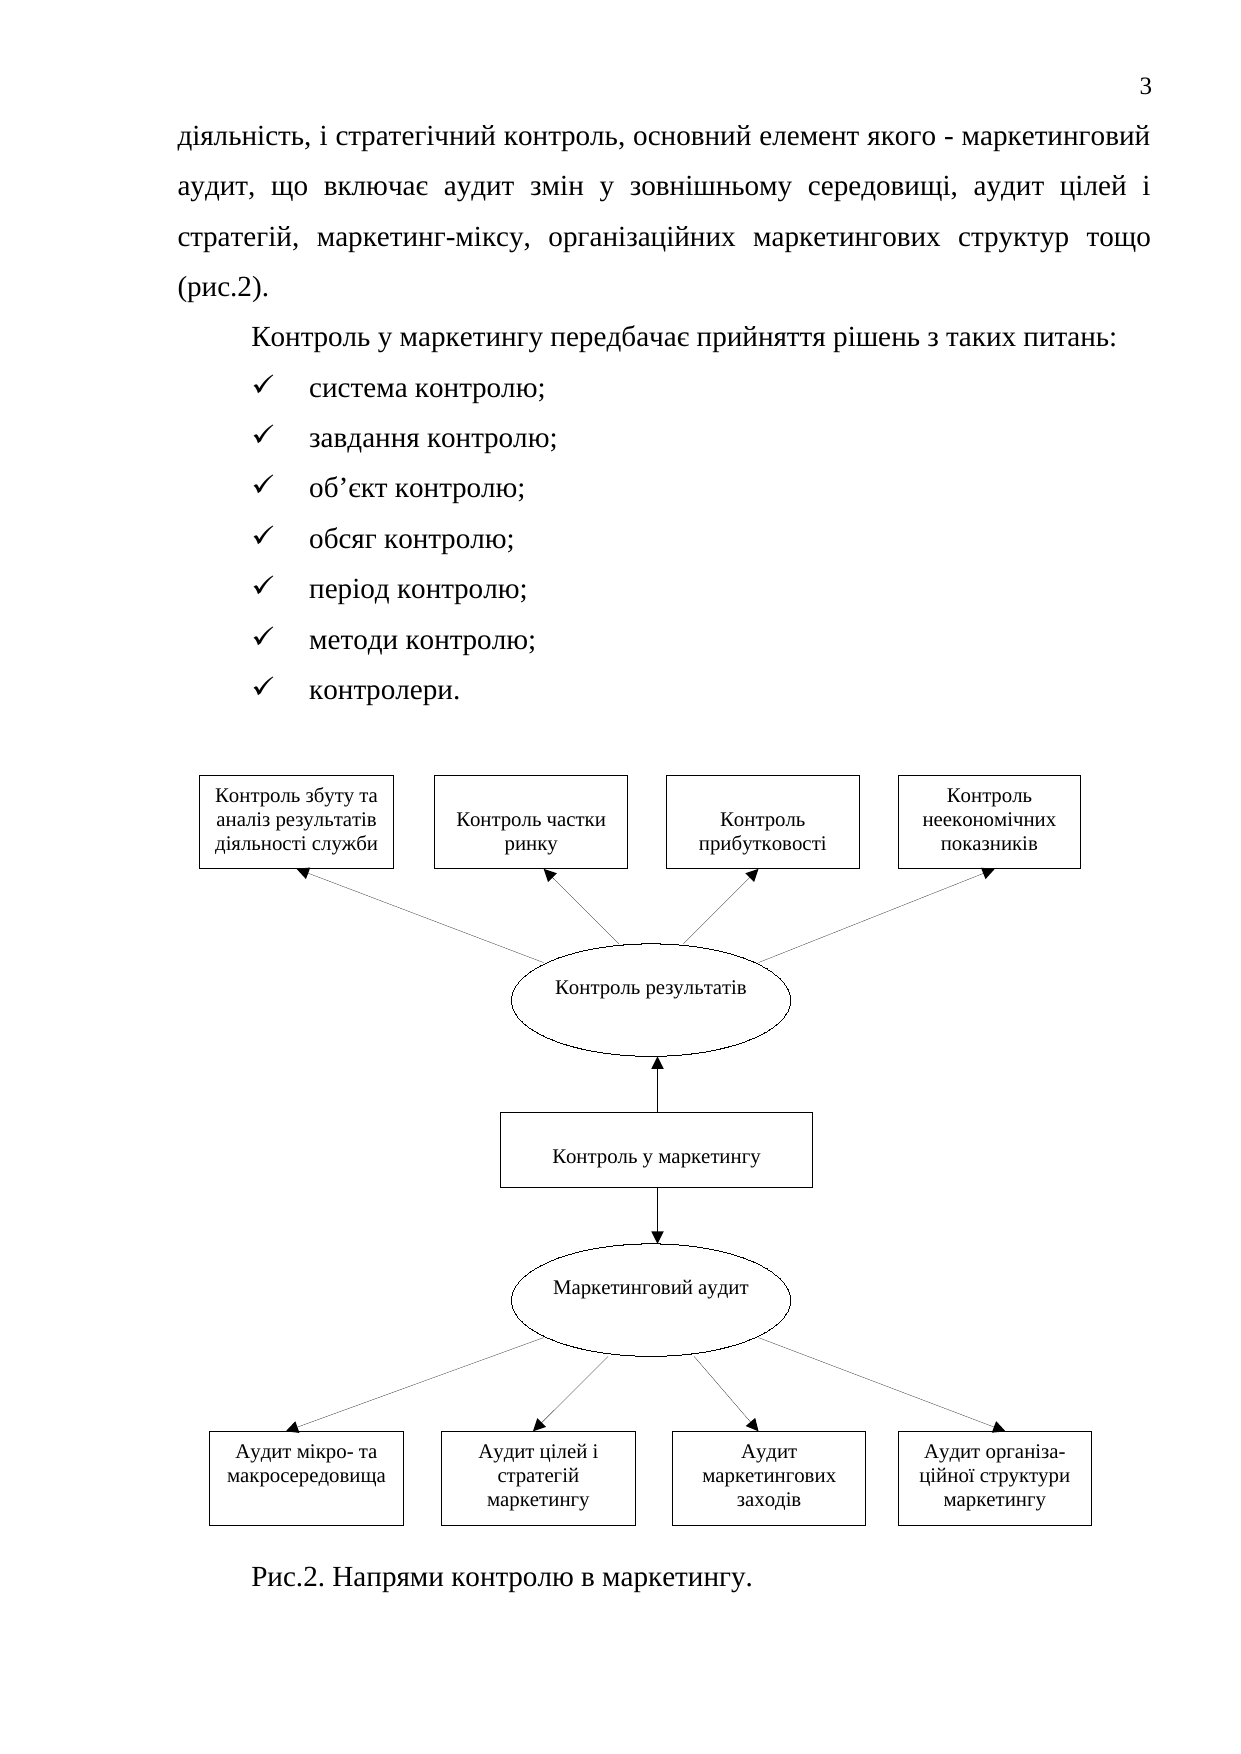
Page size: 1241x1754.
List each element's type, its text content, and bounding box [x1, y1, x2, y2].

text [177, 118, 1152, 303]
list система контролю; [177, 370, 1152, 403]
list обсяг контролю; [177, 521, 1152, 554]
text Контроль у маркетингу передбачає прийняття рішень з таких питань: [177, 319, 1152, 353]
list об’єкт контролю; [177, 471, 1152, 504]
text Рис.2. Напрями контролю в маркетингу. [177, 773, 1152, 1592]
list період контролю; [177, 571, 1152, 605]
list методи контролю; [177, 622, 1152, 655]
list завдання контролю; [177, 420, 1152, 454]
list контролери. [177, 672, 1152, 706]
